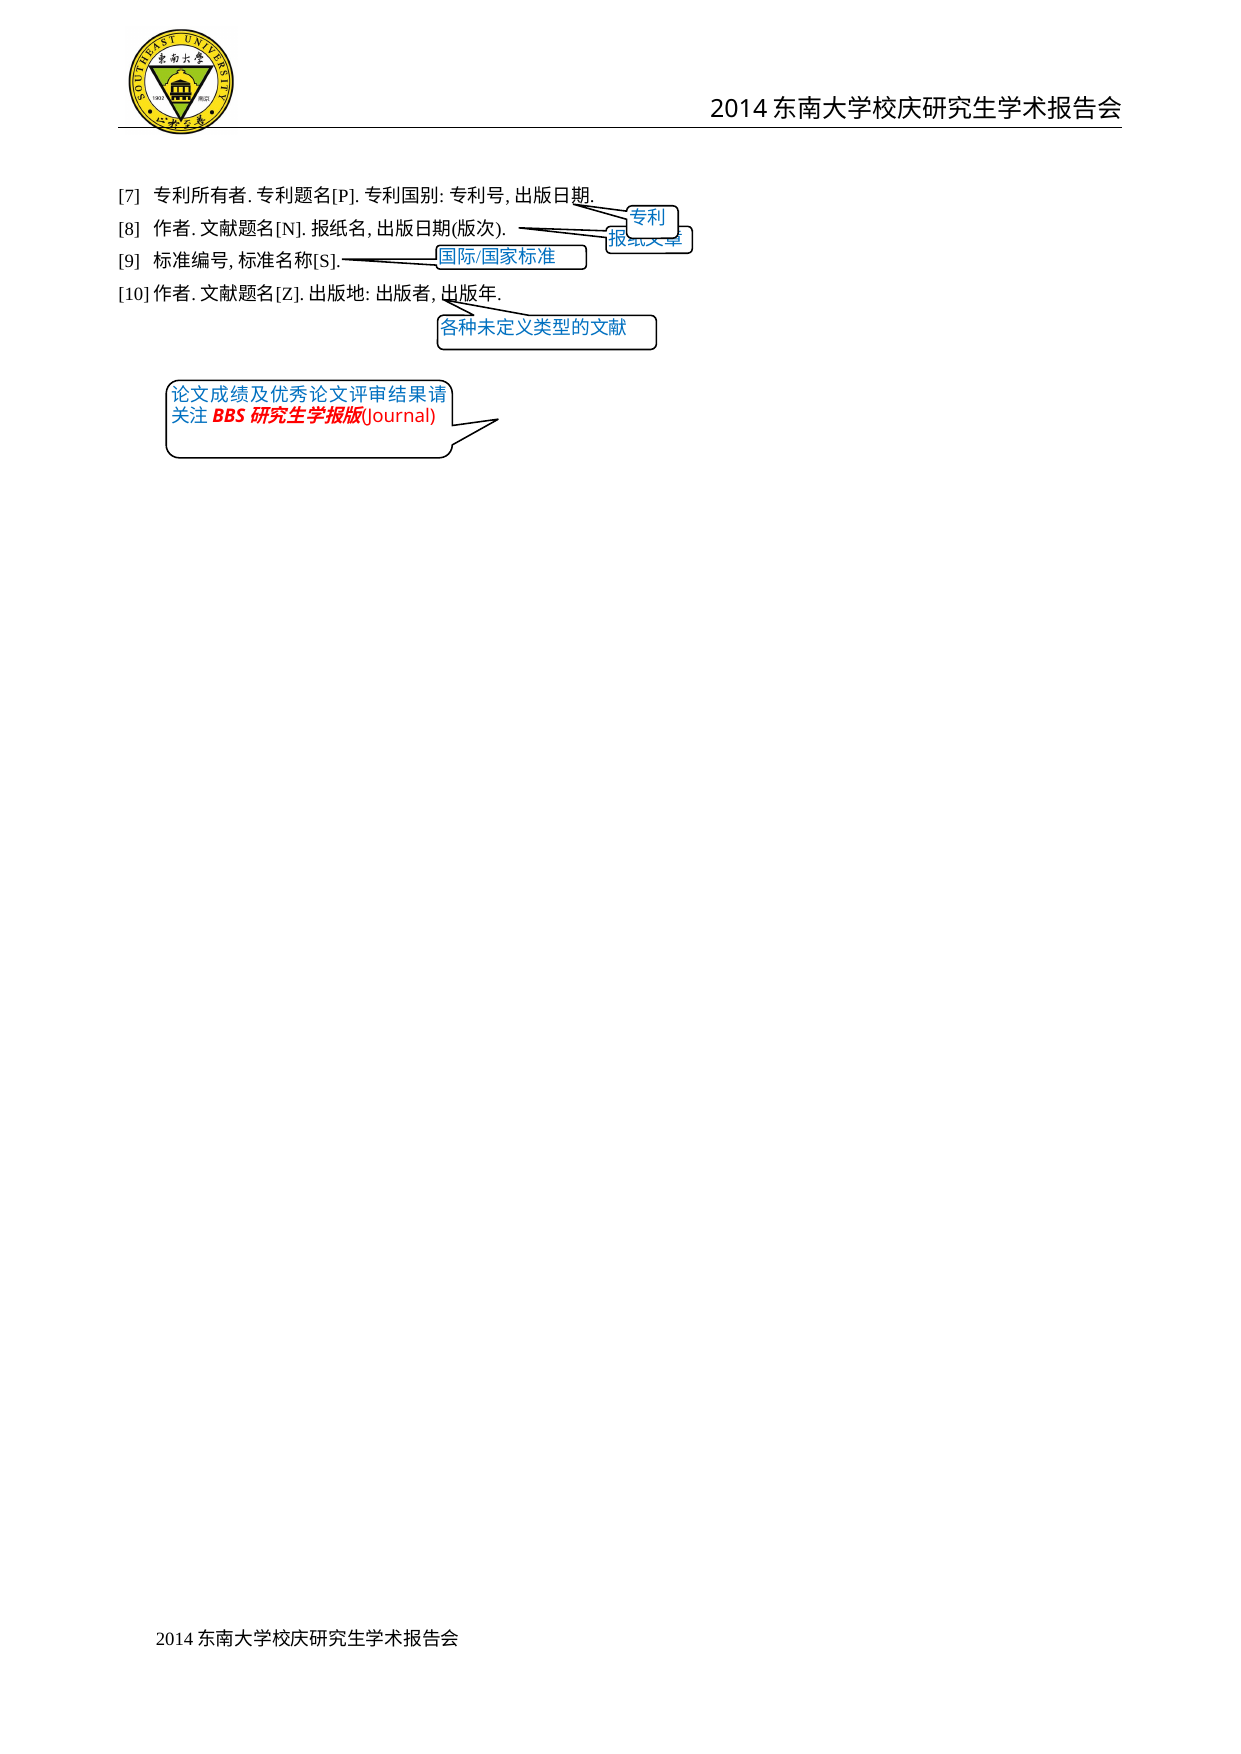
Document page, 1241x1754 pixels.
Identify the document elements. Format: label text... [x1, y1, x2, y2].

list 作者. 文献题名[Z]. 出版地: 出版者, 出版年. [118, 276, 599, 308]
list 作者. 文献题名[N]. 报纸名, 出版日期(版次). [118, 211, 599, 243]
picture [125, 26, 238, 127]
list 专利所有者. 专利题名[P]. 专利国别: 专利号, 出版日期. [118, 178, 599, 211]
picture [125, 128, 238, 135]
list 标准编号, 标准名称[S]. [118, 243, 599, 276]
